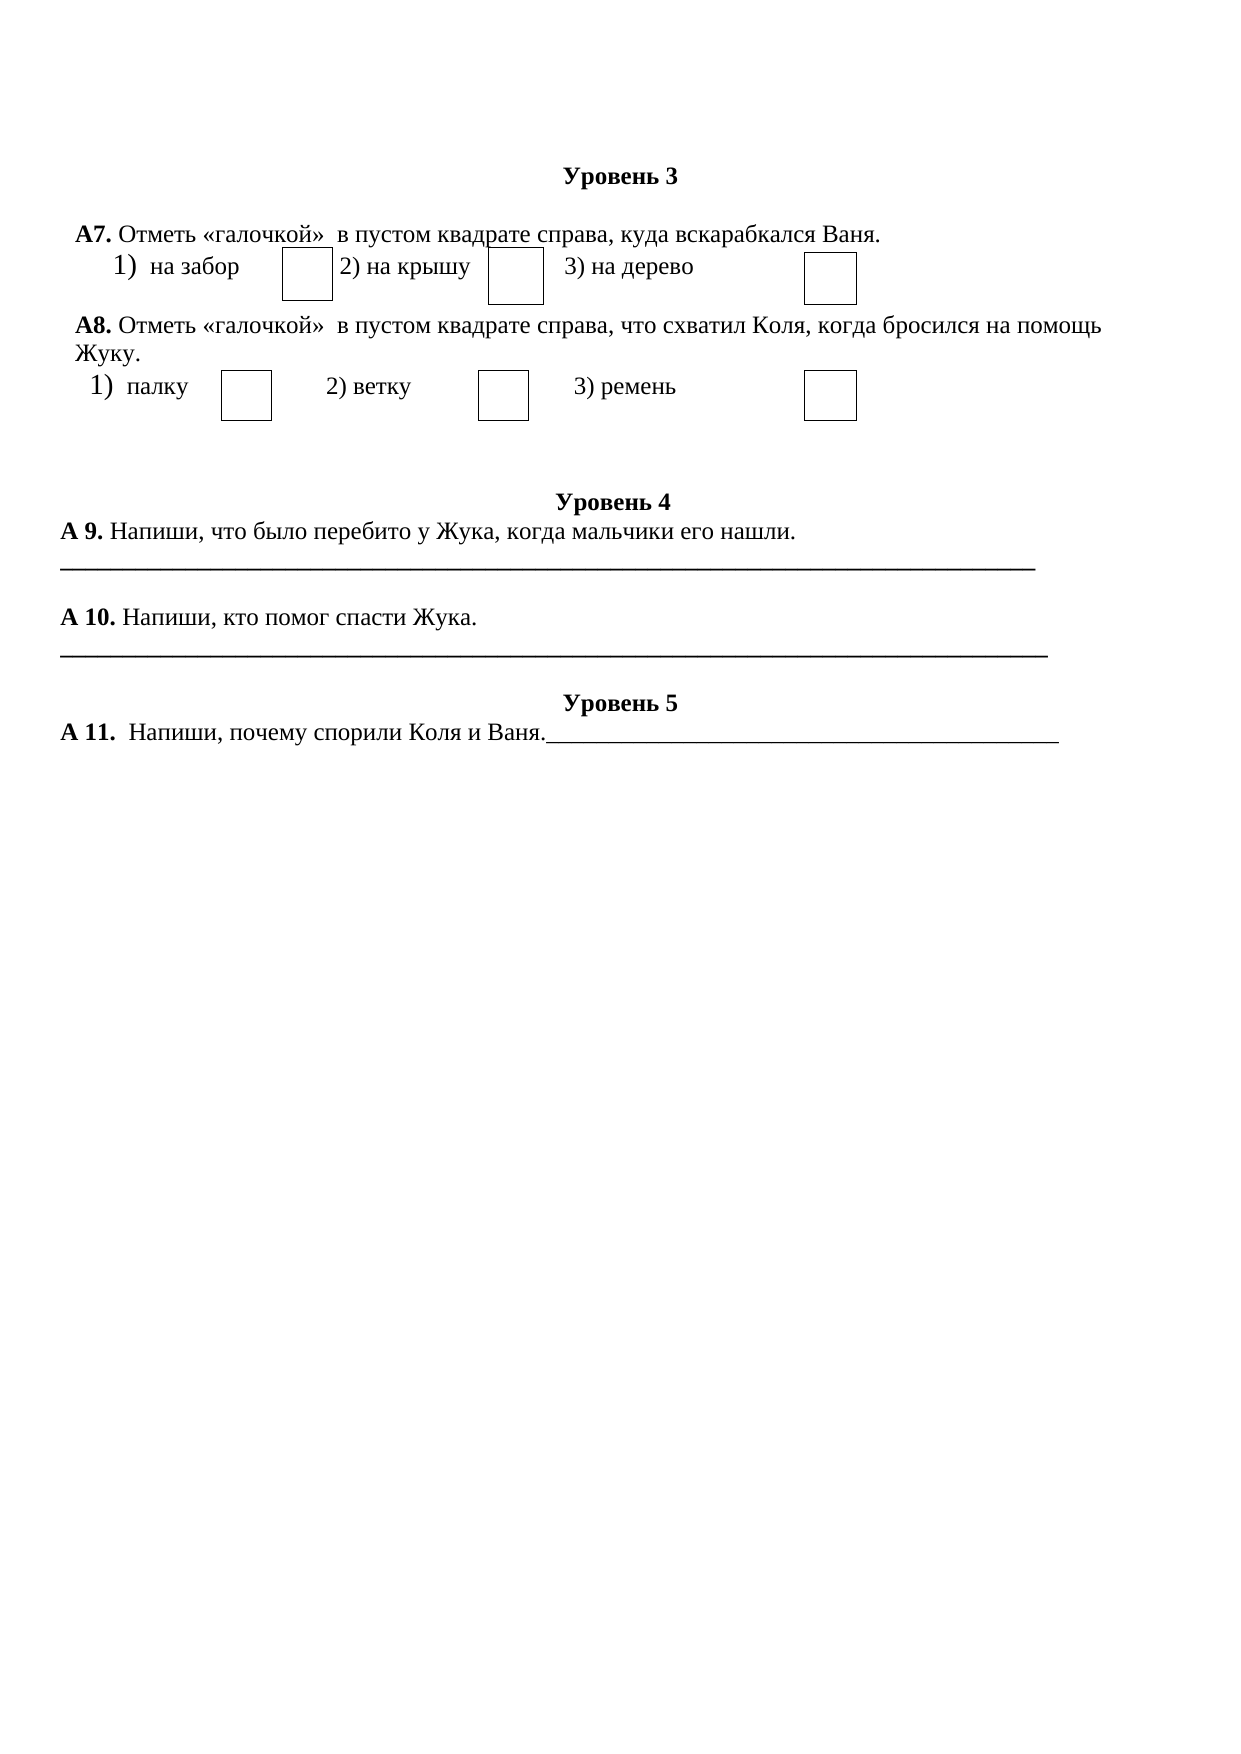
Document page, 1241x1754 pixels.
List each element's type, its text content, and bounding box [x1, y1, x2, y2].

text А 11. Напиши, почему спорили Коля и Ваня._________________________________________ [60, 717, 1165, 746]
text А 10. Напиши, кто помог спасти Жука. [60, 602, 1165, 631]
text А8. Отметь «галочкой» в пустом квадрате справа, что схватил Коля, когда бросился на помощь Жуку. [75, 310, 1165, 367]
list на забор 2) на крышу 3) на дерево [333, 247, 488, 281]
text Уровень 3 [75, 161, 1165, 190]
list на забор 2) на крышу 3) на дерево [112, 247, 282, 281]
text Уровень 4 [60, 487, 1165, 516]
text А 9. Напиши, что было перебито у Жука, когда мальчики его нашли. [60, 516, 1165, 544]
text Уровень 5 [75, 688, 1165, 717]
text ______________________________________________________________________________ [60, 544, 1165, 573]
text _______________________________________________________________________________ [60, 631, 1165, 659]
text А7. Отметь «галочкой» в пустом квадрате справа, куда вскарабкался Ваня. [75, 219, 1165, 247]
list на забор 2) на крышу 3) на дерево [544, 247, 1165, 281]
list палку 2) ветку 3) ремень [89, 367, 1165, 401]
